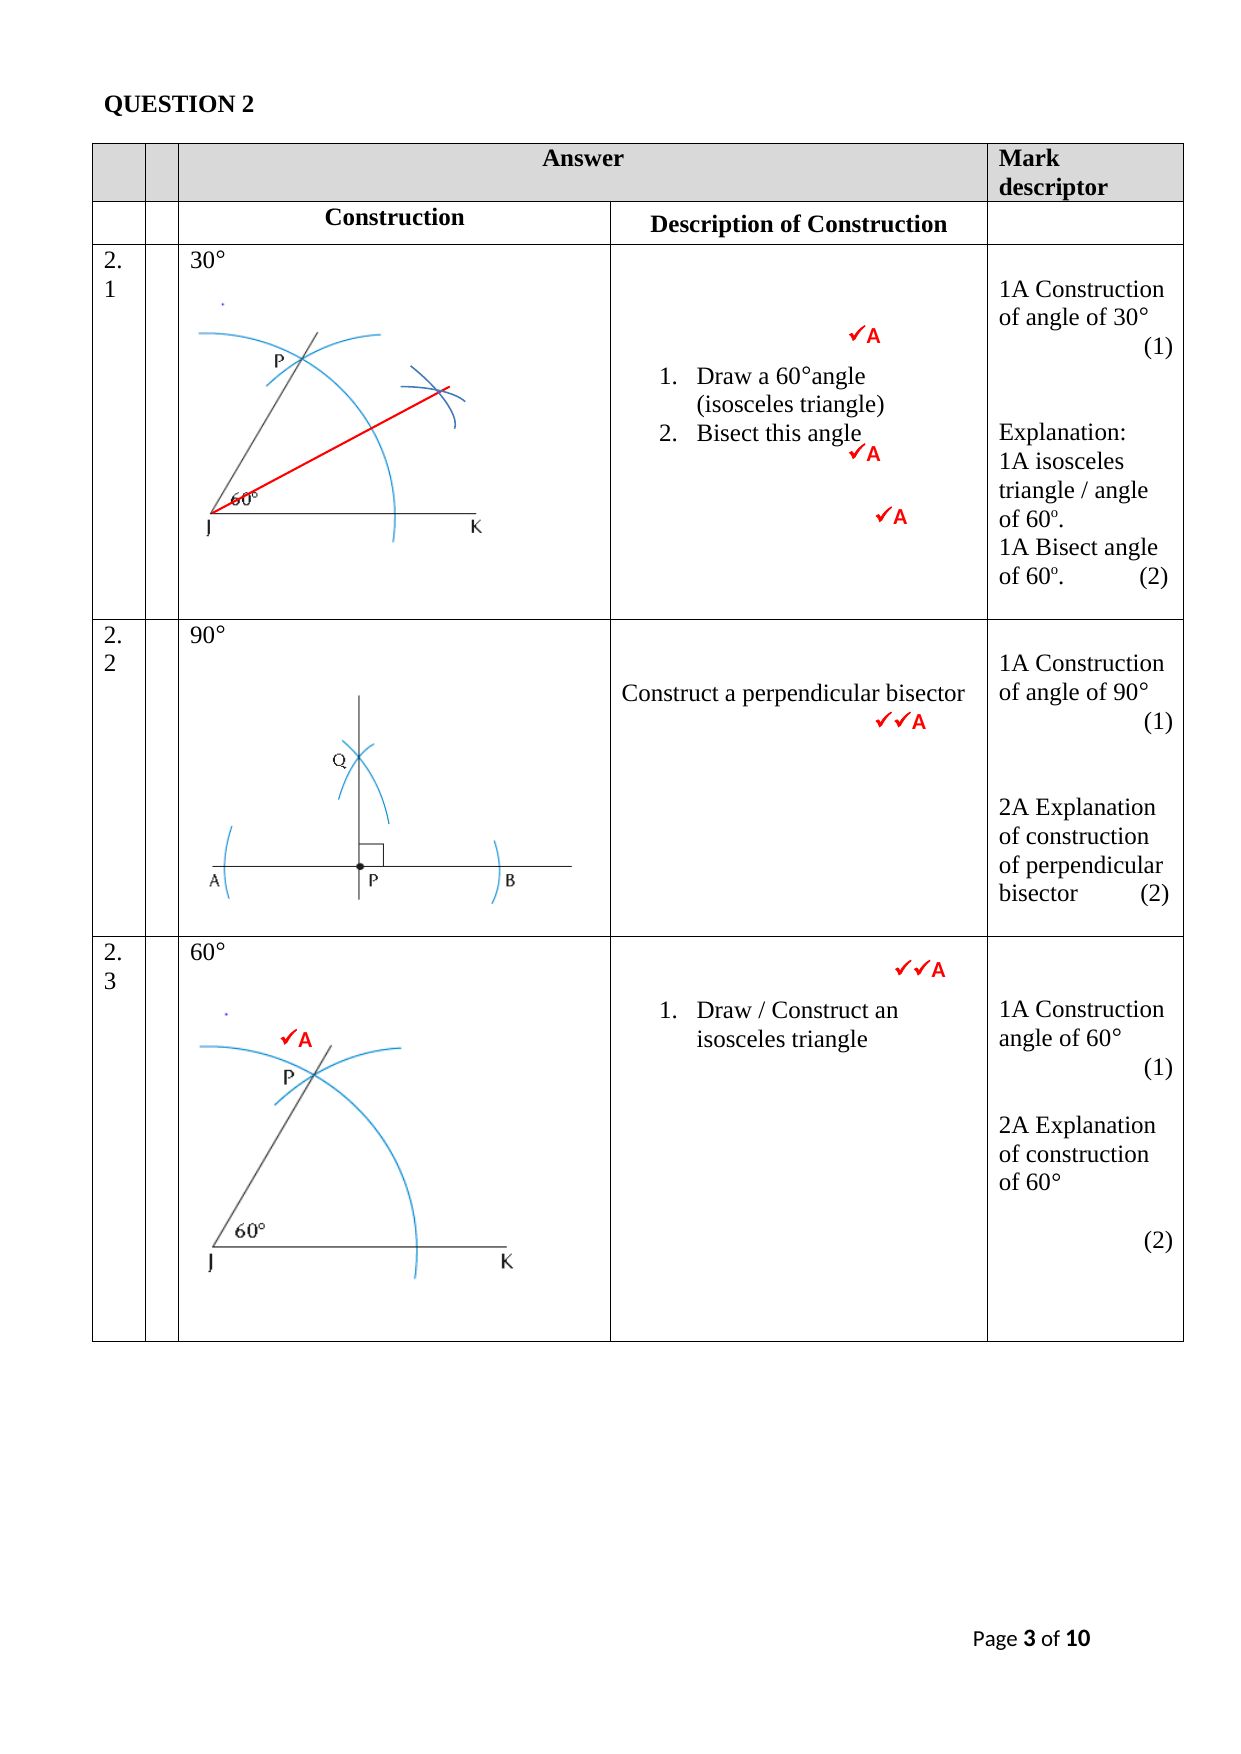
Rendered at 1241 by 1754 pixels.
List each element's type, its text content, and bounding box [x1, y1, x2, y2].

table_cell 2.1 [93, 245, 145, 619]
table_cell 2.2 [93, 620, 145, 936]
table_cell 90 [179, 620, 610, 936]
table_cell 2.3 [93, 937, 145, 1341]
table_cell 60 [179, 937, 610, 1341]
table_cell [146, 620, 178, 936]
table_cell 1A Construction of angle of 90 (1) 2A Explanation of construction of perpendicular bisector (2) [988, 620, 1183, 936]
table_cell Construct a perpendicular bisector [611, 620, 987, 936]
table_cell Description of Construction [611, 202, 987, 244]
table_cell 1A Construction angle of 60 (1) 2A Explanation of construction of 60 (2) [988, 937, 1183, 1341]
table_header Mark descriptor [988, 144, 1183, 201]
table_cell [988, 202, 1183, 244]
table_cell [146, 937, 178, 1341]
table_header Answer [179, 144, 987, 201]
picture [190, 674, 577, 912]
table_cell Construction [179, 202, 610, 244]
picture [189, 995, 562, 1293]
table_cell Draw a 60angle (isosceles triangle) Bisect this angle [611, 245, 987, 619]
table_cell 30 [179, 245, 610, 619]
table_cell [146, 245, 178, 619]
table_cell Draw / Construct an isosceles triangle [611, 937, 987, 1341]
table_cell [93, 202, 145, 244]
table_header [93, 144, 145, 201]
picture [190, 286, 521, 552]
text QUESTION 2 [103, 89, 1090, 117]
table_header [146, 144, 178, 201]
table_cell [146, 202, 178, 244]
table_cell 1A Construction of angle of 30 (1) Explanation: 1A isosceles triangle / angle of 60o. 1A Bisect angle of 60o. (2) [988, 245, 1183, 619]
